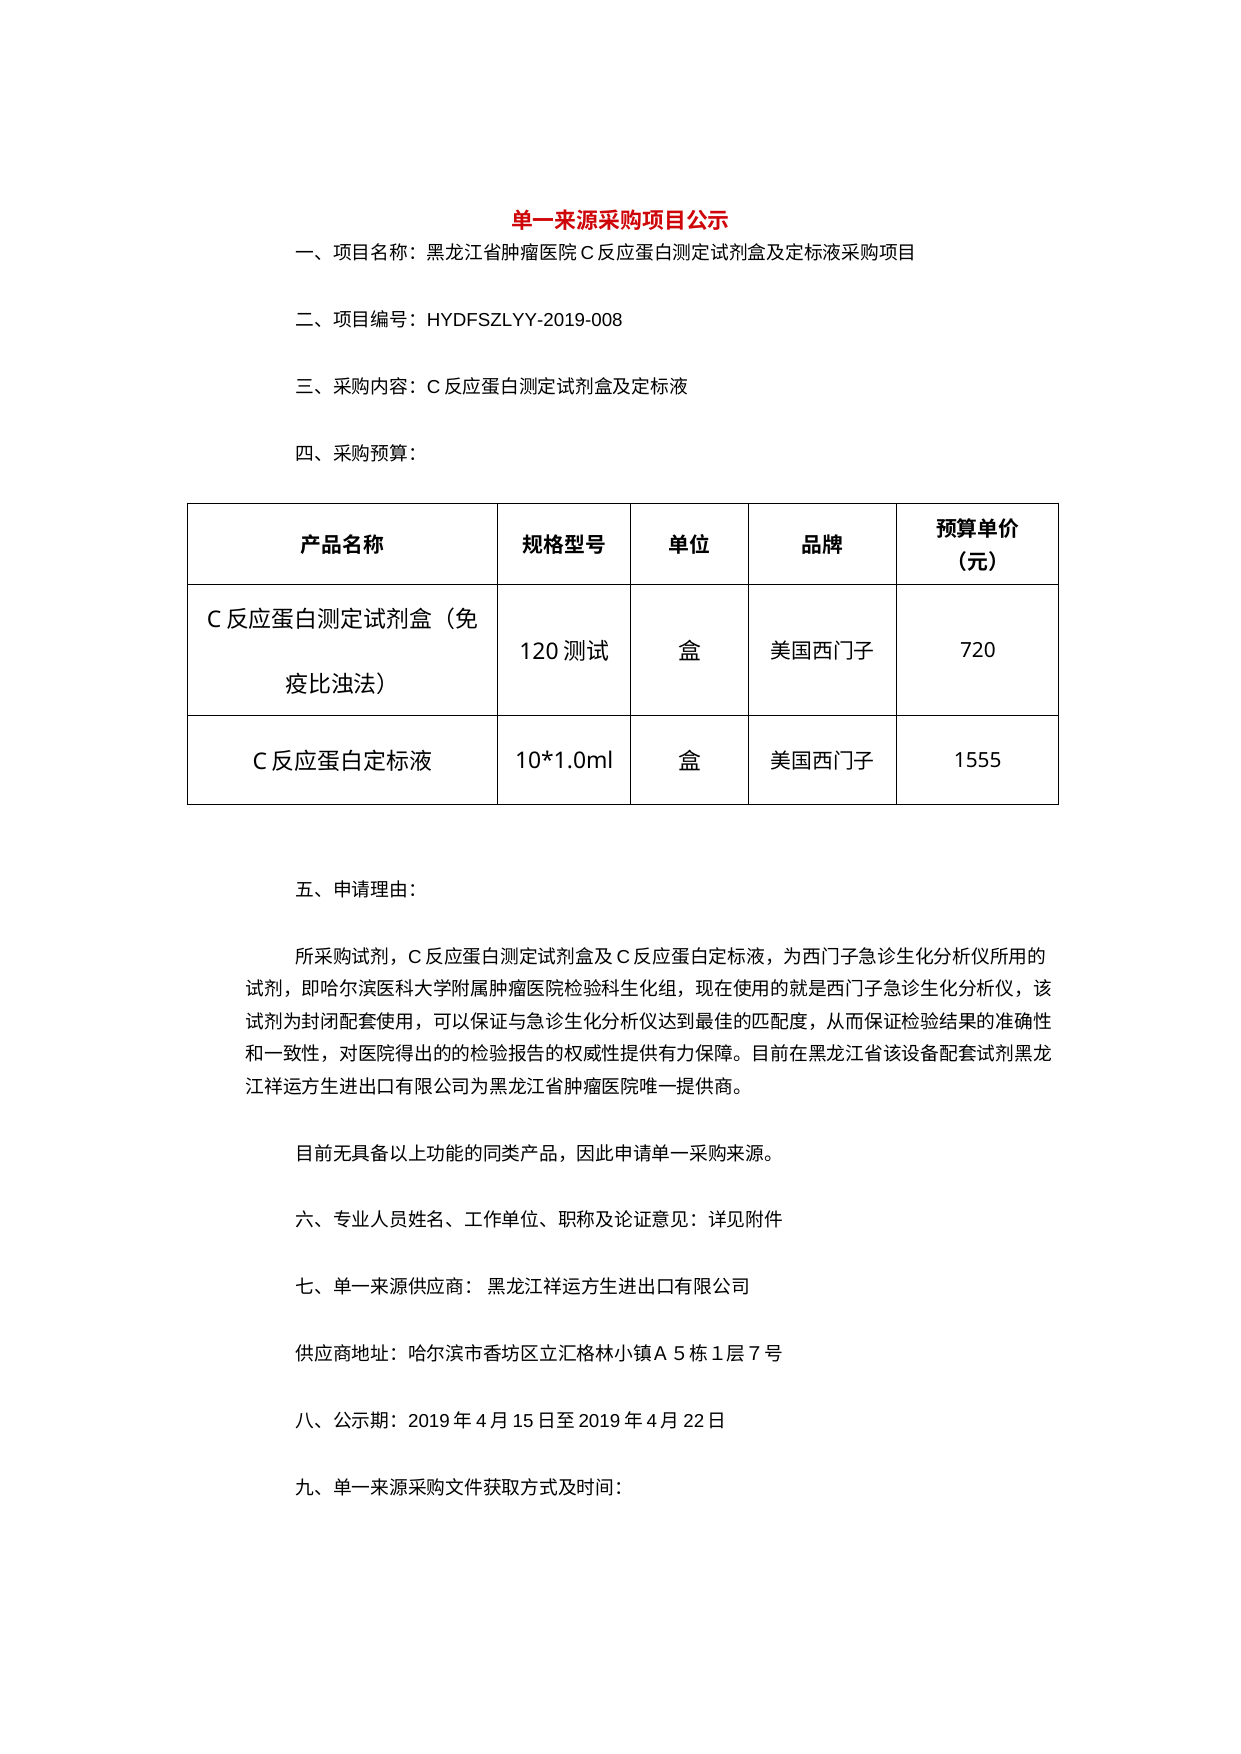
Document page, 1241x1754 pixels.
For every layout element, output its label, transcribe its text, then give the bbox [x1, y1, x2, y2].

text 九、单一来源采购文件获取方式及时间： [245, 1470, 1053, 1502]
table_header 单位 [631, 504, 748, 584]
text 单一来源采购项目公示 [187, 203, 1053, 235]
table_cell 美国西门子 [749, 585, 896, 715]
table_cell 10*1.0ml [498, 716, 630, 804]
table_cell 盒 [631, 585, 748, 715]
text 四、采购预算： [245, 436, 1053, 468]
text 所采购试剂，C反应蛋白测定试剂盒及C反应蛋白定标液，为西门子急诊生化分析仪所用的试剂，即哈尔滨医科大学附属肿瘤医院检验科生化组，现在使用的就是西门子急诊生化分析仪，该试剂为封闭配套使用，可以保证与急诊生化分析仪达到最佳的匹配度，从而保证检验结果的准确性和一致性，对医院得出的的检验报告的权威性提供有力保障。目前在黑龙江省该设备配套试剂黑龙江祥运方生进出口有限公司为黑龙江省肿瘤医院唯一提供商。 [245, 939, 1053, 1101]
table_cell 1555 [897, 716, 1058, 804]
table_cell 720 [897, 585, 1058, 715]
text 八、公示期：2019年4月15日至2019年4月22日 [245, 1403, 1053, 1436]
text 目前无具备以上功能的同类产品，因此申请单一采购来源。 [245, 1136, 1053, 1168]
text 五、申请理由： [245, 872, 1053, 904]
table_cell C反应蛋白定标液 [188, 716, 497, 804]
table_cell 120测试 [498, 585, 630, 715]
text 一、项目名称：黑龙江省肿瘤医院C反应蛋白测定试剂盒及定标液采购项目 [245, 235, 1053, 268]
text 三、采购内容：C反应蛋白测定试剂盒及定标液 [245, 369, 1053, 401]
text 二、项目编号：HYDFSZLYY-2019-008 [245, 302, 1053, 334]
table_cell C反应蛋白测定试剂盒（免疫比浊法） [188, 585, 497, 715]
text 六、专业人员姓名、工作单位、职称及论证意见：详见附件 [245, 1202, 1053, 1235]
text 七、单一来源供应商： 黑龙江祥运方生进出口有限公司 [245, 1269, 1053, 1302]
table_cell 盒 [631, 716, 748, 804]
text 供应商地址：哈尔滨市香坊区立汇格林小镇Ａ５栋１层７号 [245, 1336, 1053, 1369]
table_header 品牌 [749, 504, 896, 584]
table_header 规格型号 [498, 504, 630, 584]
table_cell 美国西门子 [749, 716, 896, 804]
table_header 预算单价（元） [897, 504, 1058, 584]
table_header 产品名称 [188, 504, 497, 584]
